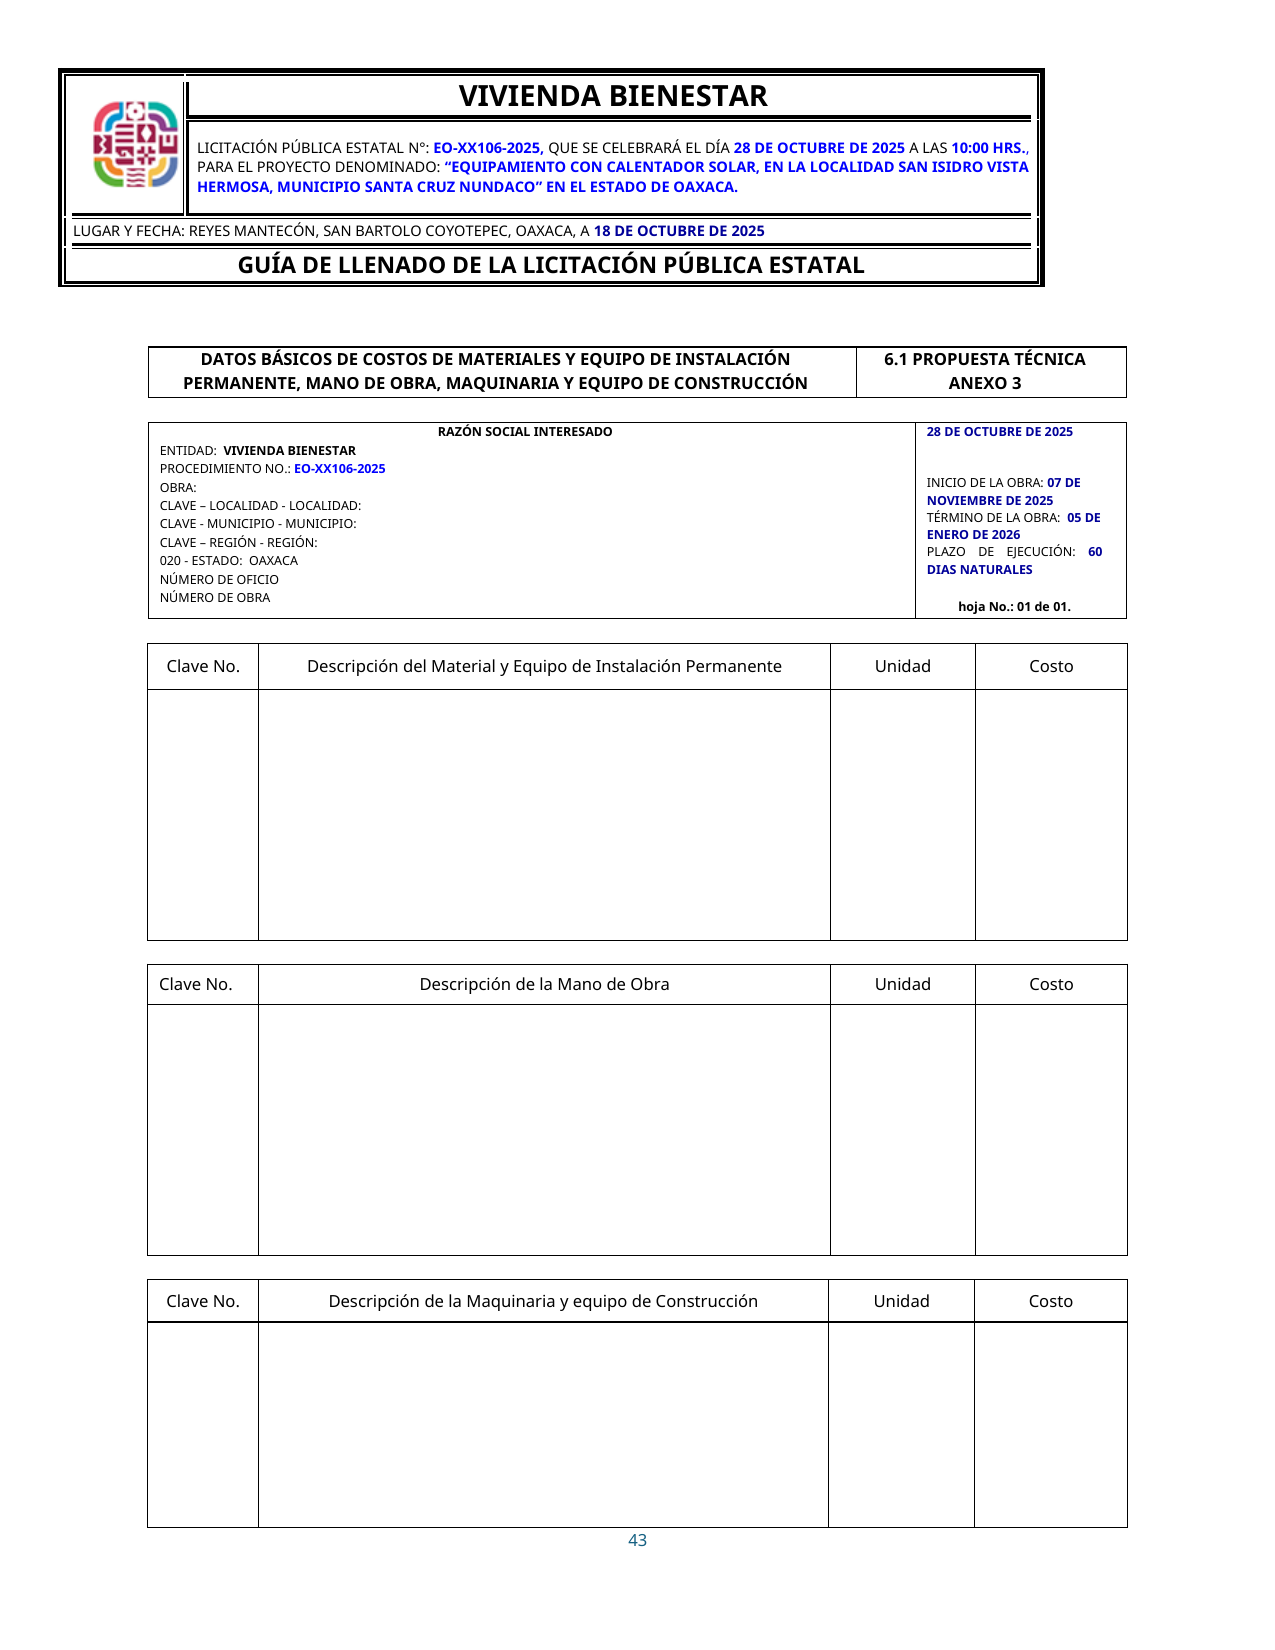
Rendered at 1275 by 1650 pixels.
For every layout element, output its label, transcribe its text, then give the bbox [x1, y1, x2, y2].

table_header Unidad [829, 1280, 974, 1321]
table_cell [259, 1323, 828, 1527]
table_cell [976, 690, 1127, 940]
table_header Costo [975, 1280, 1127, 1321]
table_cell [976, 1005, 1127, 1255]
table_header Descripción de la Maquinaria y equipo de Construcción [259, 1280, 828, 1321]
table_cell [259, 1005, 830, 1255]
table_cell [831, 690, 975, 940]
picture [184, 93, 189, 193]
table_cell [148, 1323, 258, 1527]
table_header Clave No. [148, 644, 258, 689]
table_header DATOS BÁSICOS DE COSTOS DE MATERIALES Y EQUIPO DE INSTALACIÓN PERMANENTE, MANO DE OBRA, MAQUINARIA Y EQUIPO DE CONSTRUCCIÓN [149, 348, 856, 397]
table_header Costo [976, 965, 1127, 1004]
table_cell [148, 690, 258, 940]
table_cell [831, 1005, 975, 1255]
table_header Descripción del Material y Equipo de Instalación Permanente [259, 644, 830, 689]
table_cell [975, 1323, 1127, 1527]
table_header Unidad [831, 965, 975, 1004]
table_header Descripción de la Mano de Obra [259, 965, 830, 1004]
table_header Clave No. [148, 965, 258, 1004]
table_header Unidad [831, 644, 975, 689]
table_header 28 DE OCTUBRE DE 2025 INICIO DE LA OBRA: 07 DE NOVIEMBRE DE 2025 TÉRMINO DE LA OBRA: 05 DE ENERO DE 2026 PLAZO DE EJECUCIÓN: 60 DIAS NATURALES hoja No.: 01 de 01. [916, 423, 1126, 617]
table_cell [259, 690, 830, 940]
table_header Costo [976, 644, 1127, 689]
table_header RAZÓN SOCIAL INTERESADO Entidad: Vivienda Bienestar Procedimiento No.: EO-XX106-2025 Obra: clave – Localidad - Localidad: clave - Municipio - Municipio: clave – Región - Región: 020 - Estado: Oaxaca Número de Oficio Número de Obra [149, 423, 915, 617]
table_cell [829, 1323, 974, 1527]
table_header Clave No. [148, 1280, 258, 1321]
table_header 6.1 PROPUESTA TÉCNICA ANEXO 3 [857, 348, 1126, 397]
picture [82, 93, 183, 193]
table_cell [148, 1005, 258, 1255]
